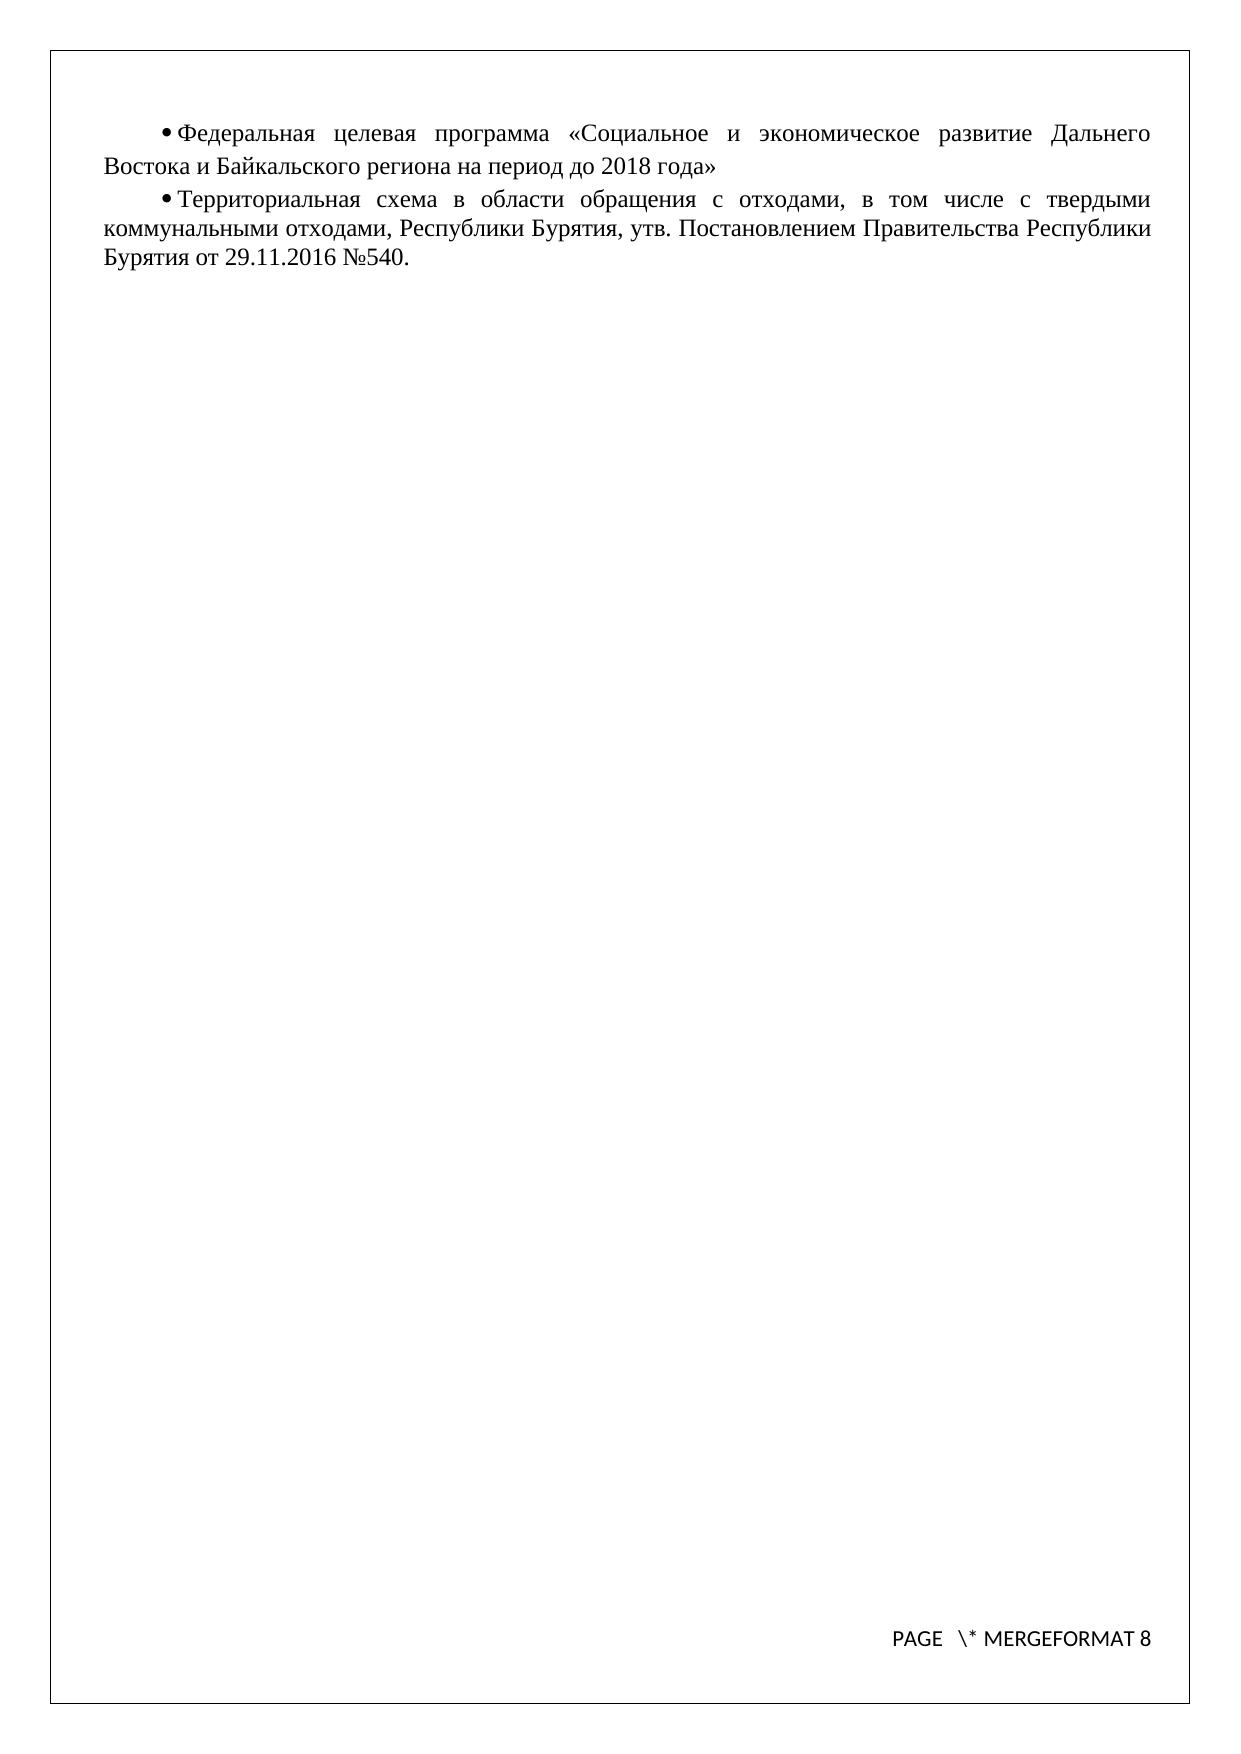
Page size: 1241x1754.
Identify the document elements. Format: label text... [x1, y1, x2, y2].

list Федеральная целевая программа «Социальное и экономическое развитие Дальнего Востока и Байкальского региона на период до 2018 года» [103, 118, 1152, 180]
title Территориальная схема в области обращения с отходами, в том числе с твердыми коммунальными отходами, Республики Бурятия, утв. Постановлением Правительства Республики Бурятия от 29.11.2016 №540. [103, 184, 1152, 270]
